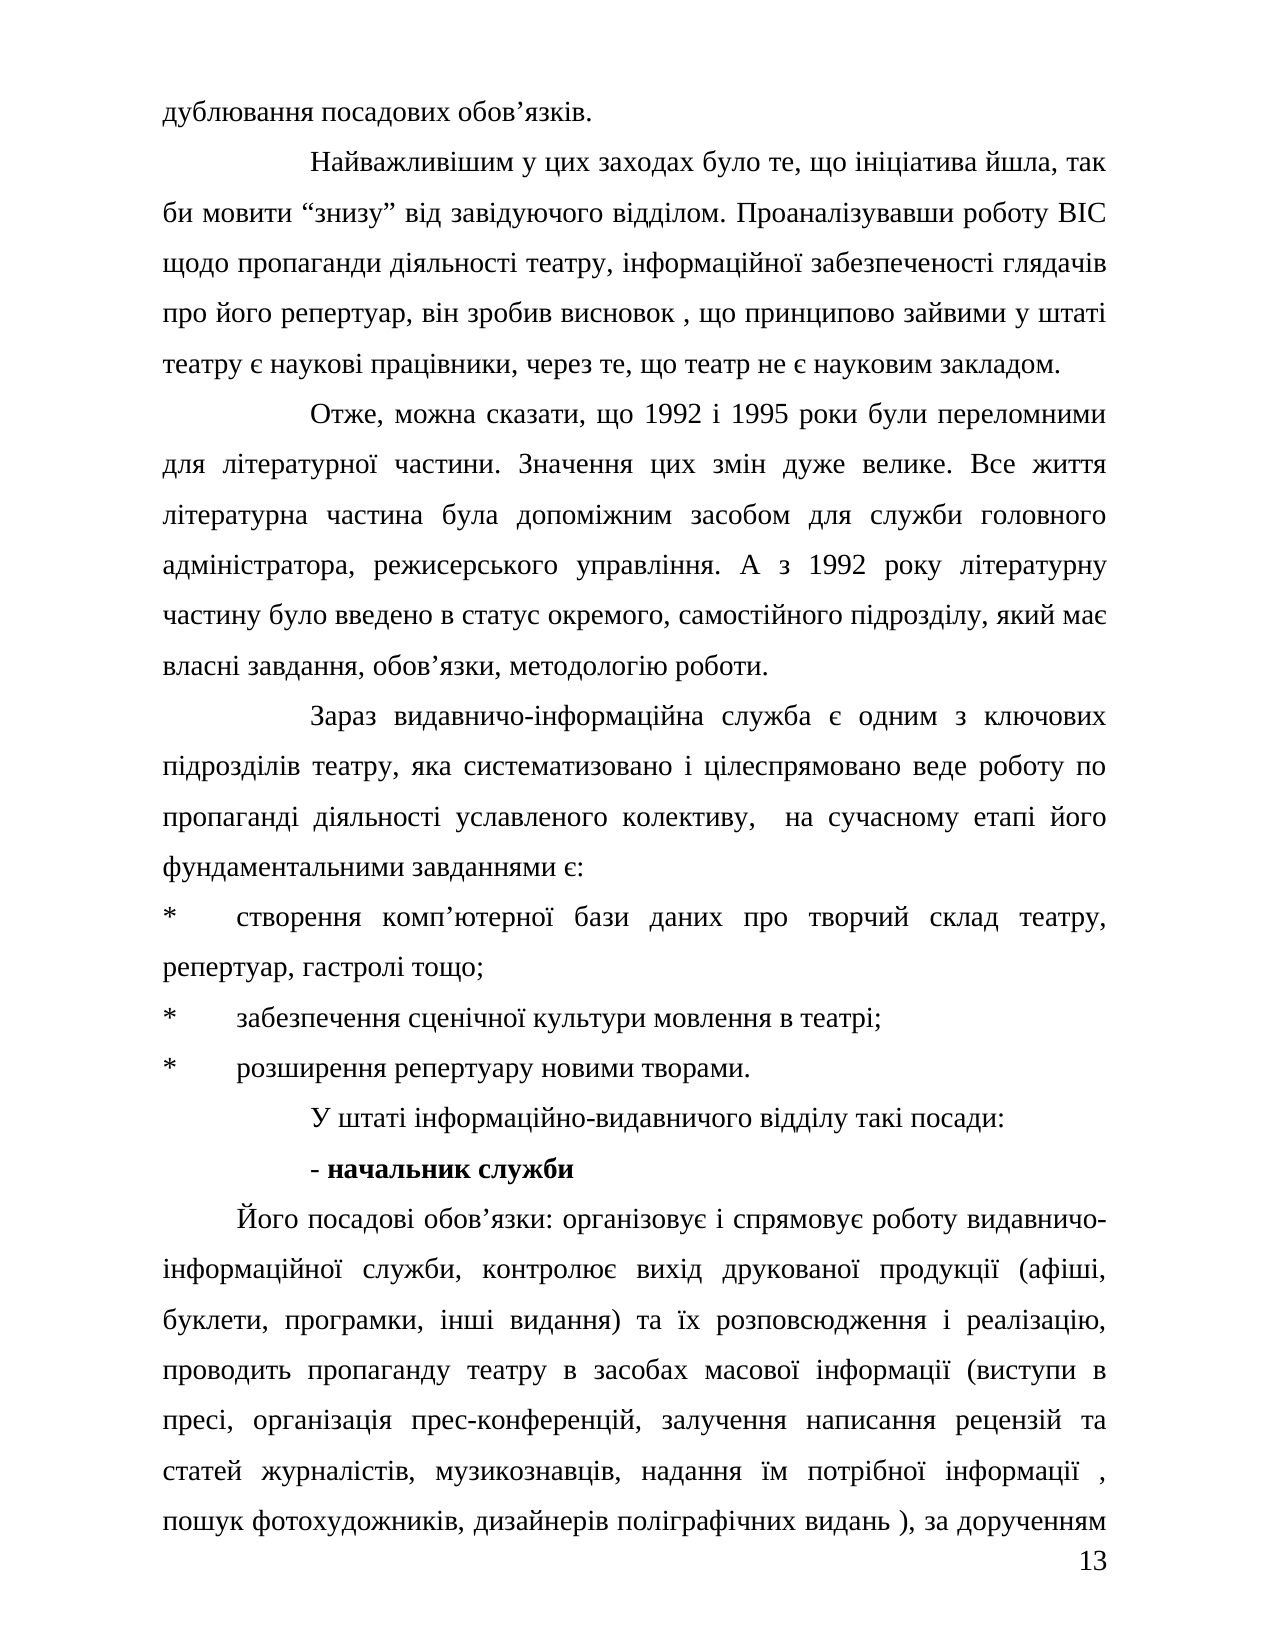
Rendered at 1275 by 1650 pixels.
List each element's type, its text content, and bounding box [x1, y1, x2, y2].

text Зараз видавничо-інформаційна служба є одним з ключових підрозділів театру, яка систематизовано i цілеспрямовано веде роботу по пропагандi діяльностi уславленого колективу, на сучасному етапі його фундаментальними завданнями є: [162, 698, 1107, 883]
list розширення репертуару новими творами. [162, 1050, 1107, 1084]
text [162, 94, 1107, 128]
text Отже, можна сказати, що 1992 і 1995 роки були переломними для літературної частини. Значення цих змін дуже велике. Все життя літературна частина була допоміжним засобом для служби головного адміністратора, режисерського управління. А з 1992 року літературну частину було введено в статус окремого, самостійного підрозділу, який має власні завдання, обов’язки, методологію роботи. [162, 396, 1107, 681]
list забезпечення сценічної культури мовлення в театрі; [162, 1000, 1107, 1034]
text Найважливішим у цих заходах було те, що ініціатива йшла, так би мовити “знизу” від завідуючого відділом. Проаналізувавши роботу ВІС щодо пропаганди діяльності театру, інформаційної забезпеченості глядачів про його репертуар, він зробив висновок , що принципово зайвими у штаті театру є наукові працівники, через те, що театр не є науковим закладом. [162, 145, 1107, 379]
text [162, 1201, 1107, 1537]
list створення комп’ютерної бази даних про творчий склад театру, репертуар, гастролi тощо; [162, 899, 1107, 983]
text У штатi iнформацiйно-видавничого відділу такі посади: [162, 1101, 1107, 1134]
text - начальник служби [162, 1151, 1107, 1184]
